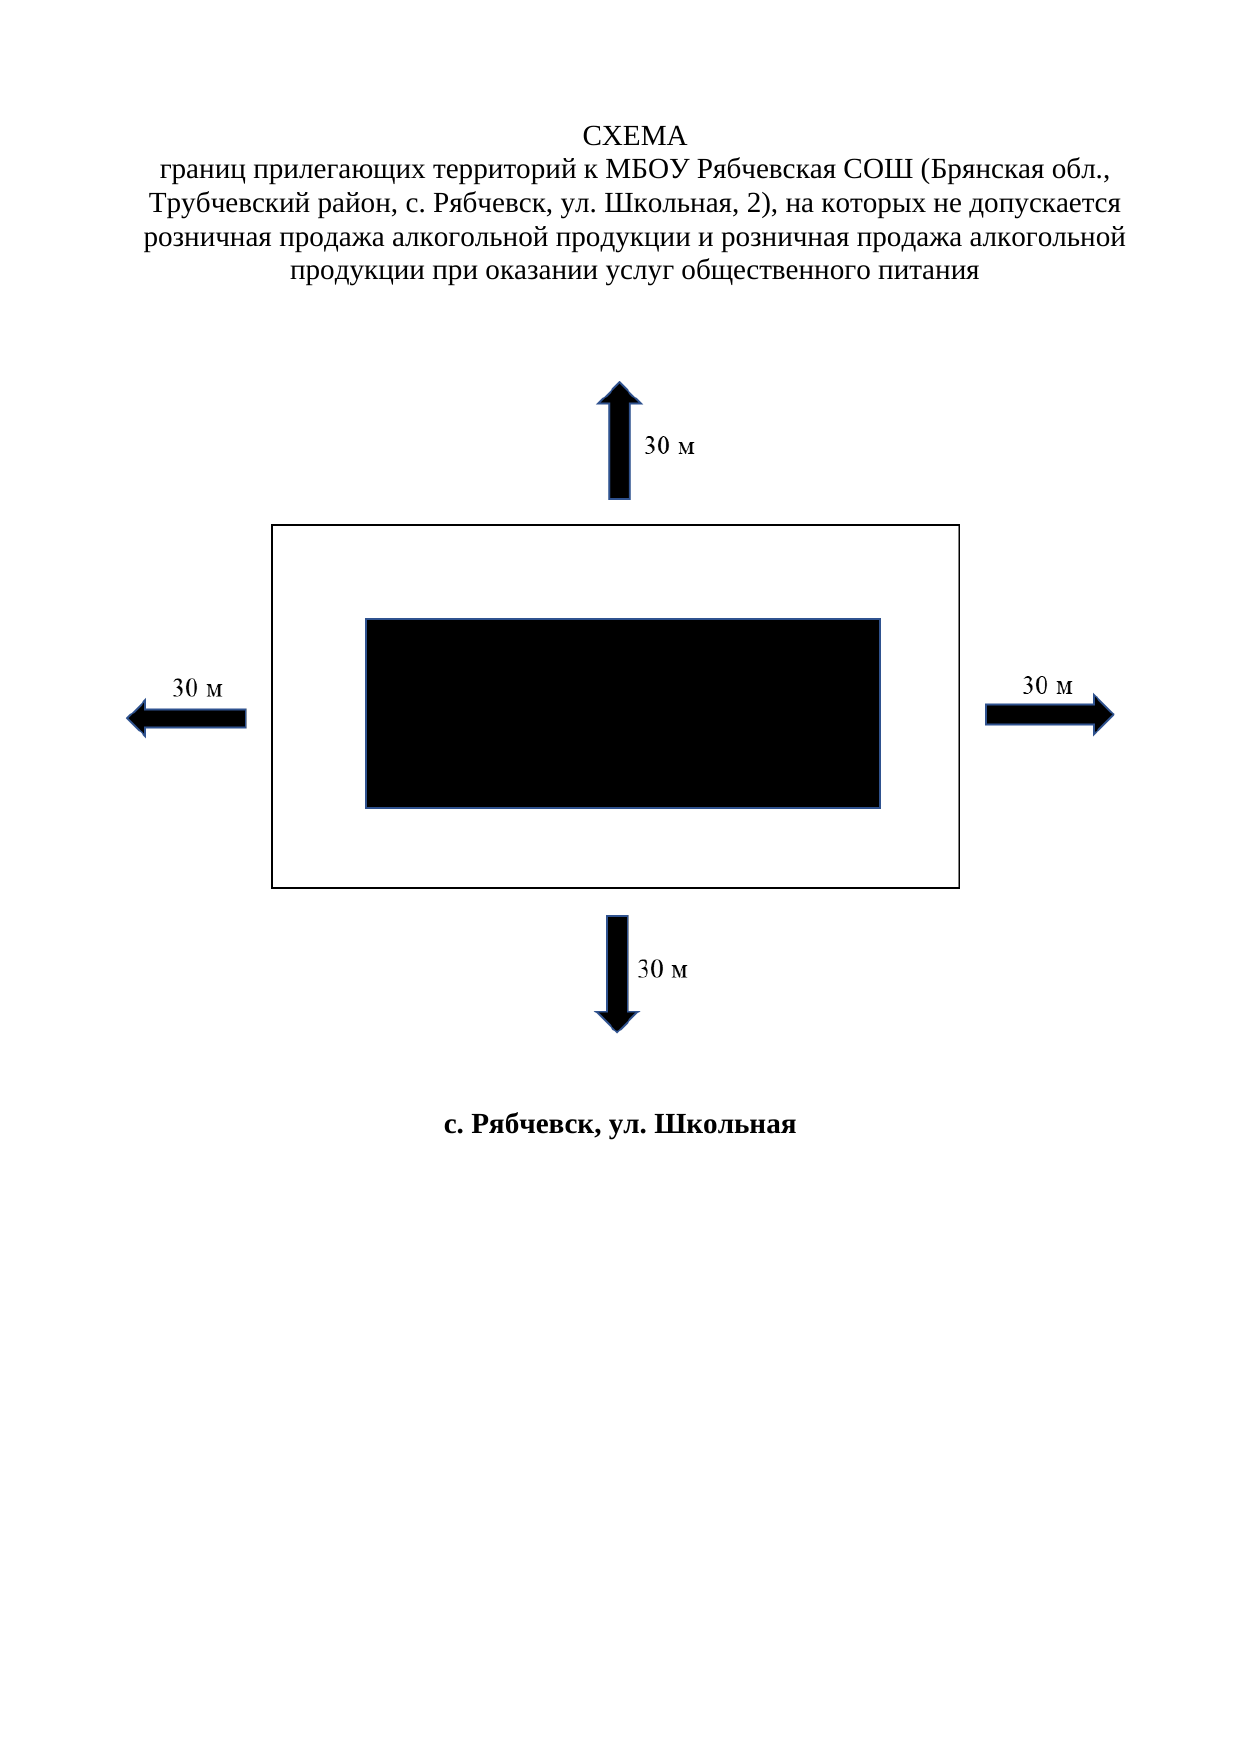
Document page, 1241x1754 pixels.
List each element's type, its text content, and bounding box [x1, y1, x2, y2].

picture [125, 381, 1115, 1107]
text границ прилегающих территорий к МБОУ Рябчевская СОШ (Брянская обл., Трубчевский район, с. Рябчевск, ул. Школьная, 2), на которых не допускается розничная продажа алкогольной продукции и розничная продажа алкогольной продукции при оказании услуг общественного питания [118, 152, 1152, 286]
text с. Рябчевск, ул. Школьная [88, 1106, 1152, 1139]
text СХЕМА [118, 118, 1152, 152]
